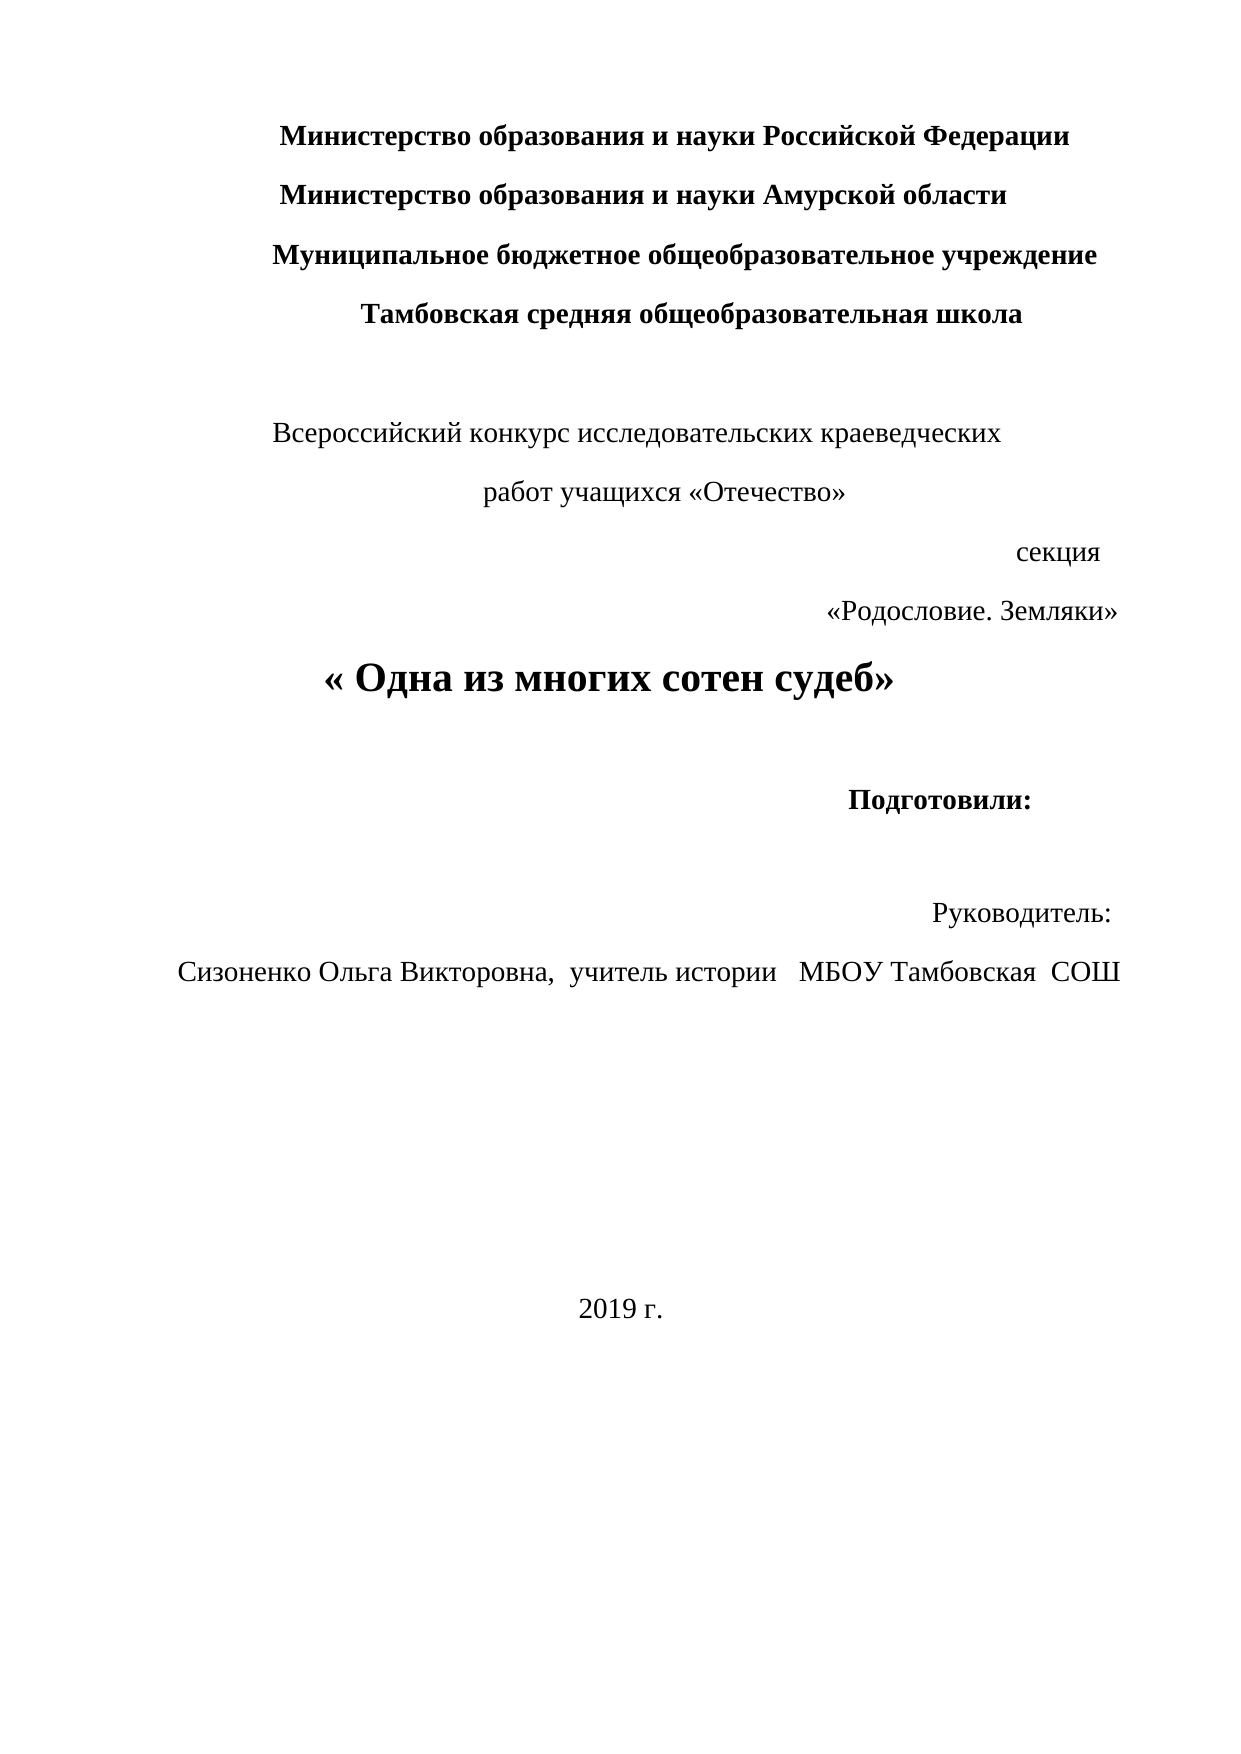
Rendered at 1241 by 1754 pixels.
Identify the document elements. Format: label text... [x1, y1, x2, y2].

text Министерство образования и науки Амурской области [177, 177, 1152, 211]
text Сизоненко Ольга Викторовна, учитель истории МБОУ Тамбовская СОШ [177, 954, 1152, 988]
text Тамбовская средняя общеобразовательная школа [177, 296, 1152, 330]
text «Родословие. Земляки» [177, 593, 1152, 627]
text Руководитель: [177, 895, 1152, 928]
text « Одна из многих сотен судеб» [177, 652, 1152, 700]
text Подготовили: [177, 782, 1152, 816]
text Министерство образования и науки Российской Федерации [177, 118, 1152, 152]
text 2019 г. [177, 1291, 1152, 1325]
text работ учащихся «Отечество» [177, 474, 1152, 508]
text секция [177, 534, 1152, 567]
text Всероссийский конкурс исследовательских краеведческих [177, 415, 1152, 448]
text Муниципальное бюджетное общеобразовательное учреждение [177, 237, 1152, 270]
